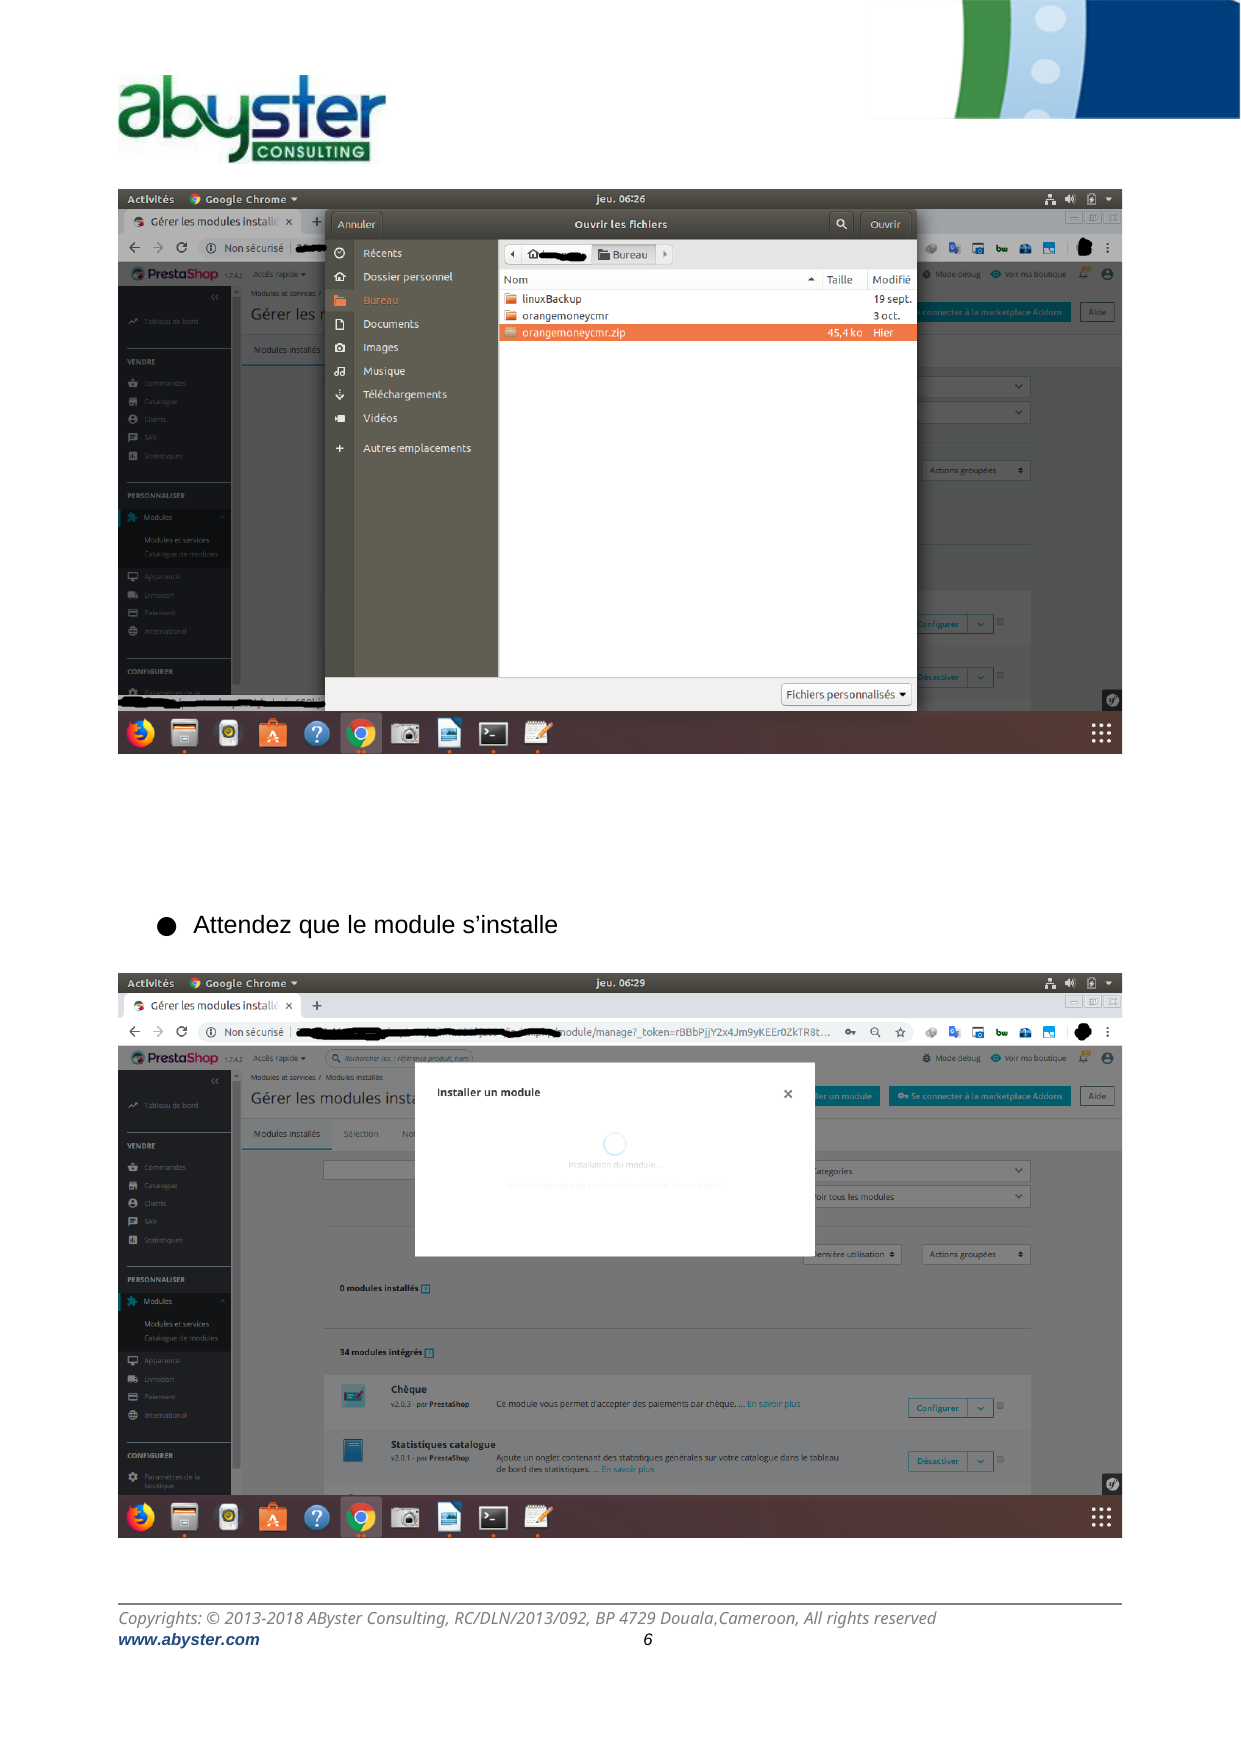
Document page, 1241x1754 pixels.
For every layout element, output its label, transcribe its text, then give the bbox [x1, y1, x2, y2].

picture [118, 75, 387, 164]
picture [118, 973, 1123, 1538]
picture [118, 189, 1123, 754]
list Attendez que le module s’installe [156, 896, 1122, 948]
picture [870, 0, 1241, 119]
